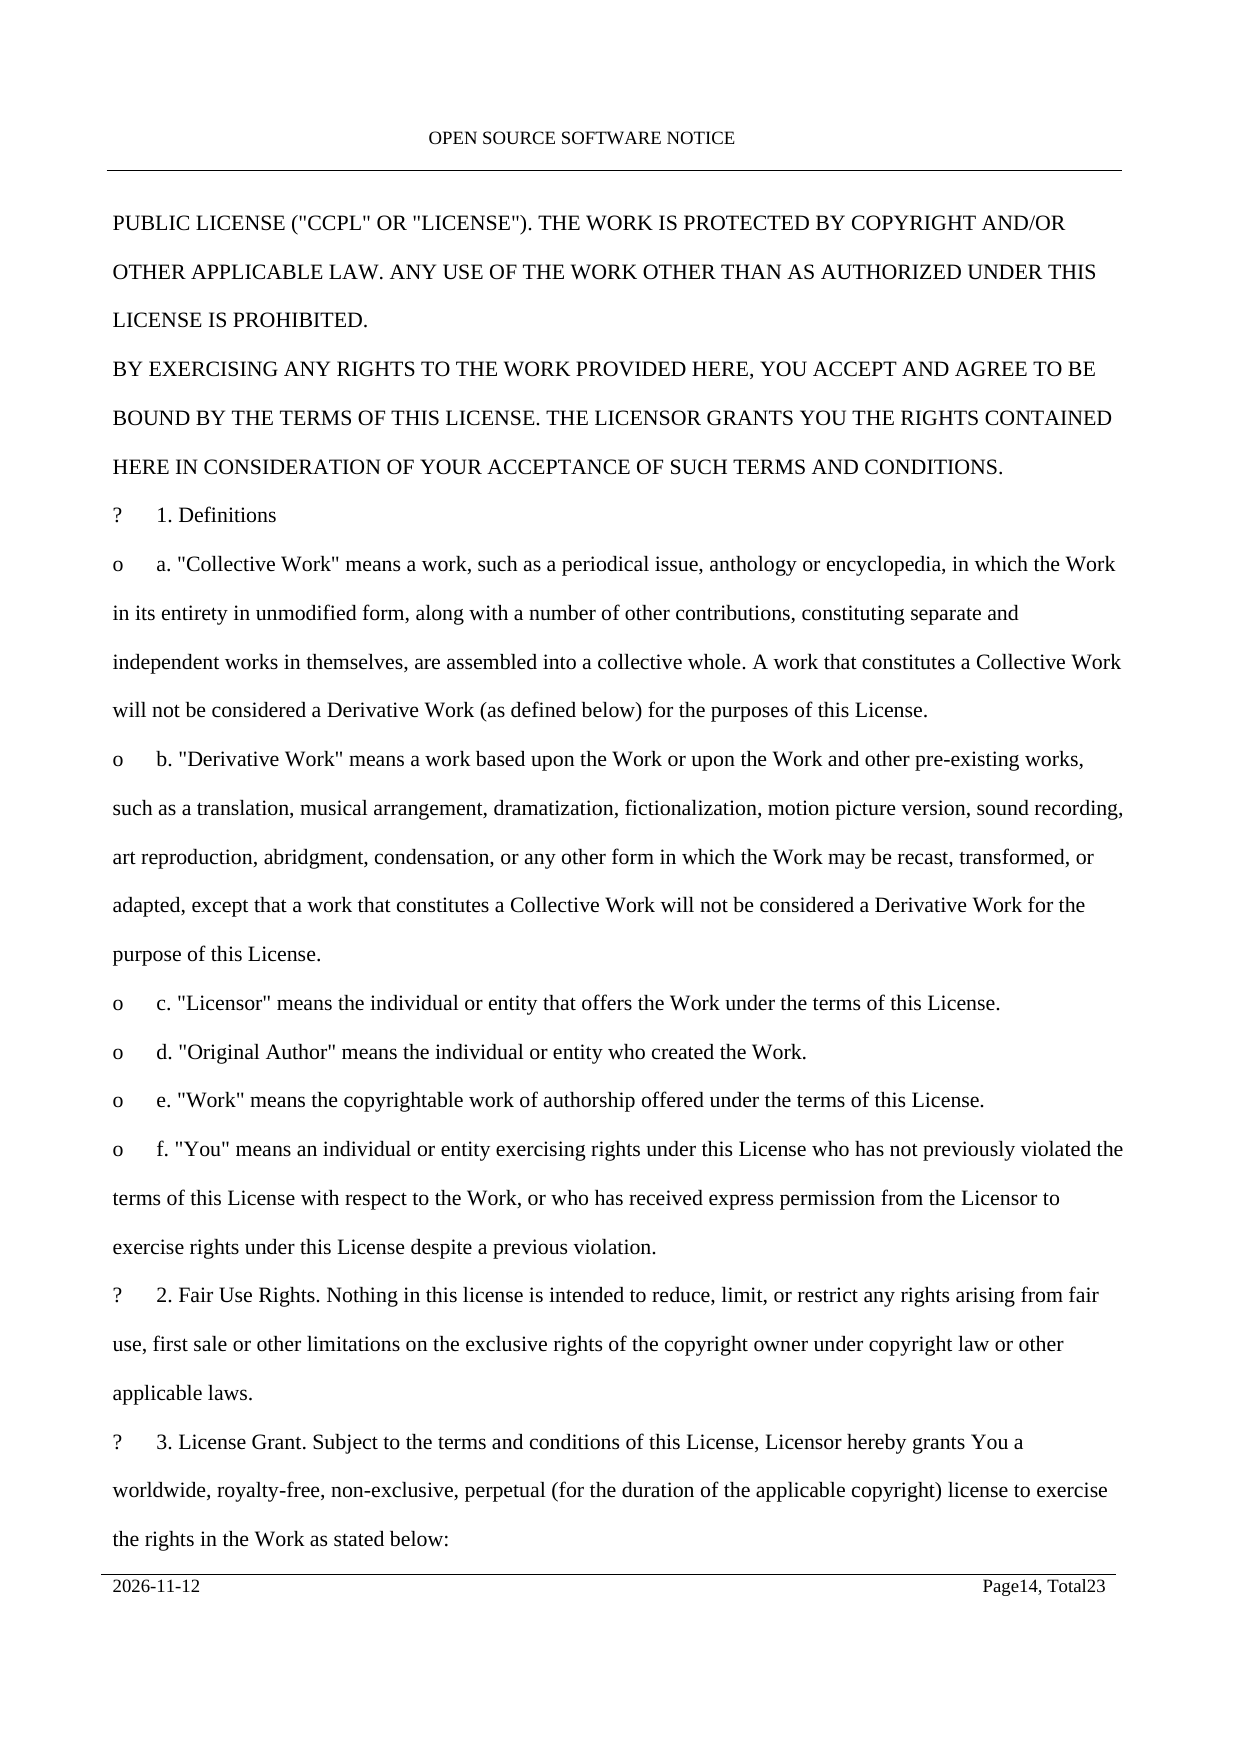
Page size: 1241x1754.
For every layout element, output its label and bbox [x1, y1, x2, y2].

text [112, 206, 1128, 1555]
